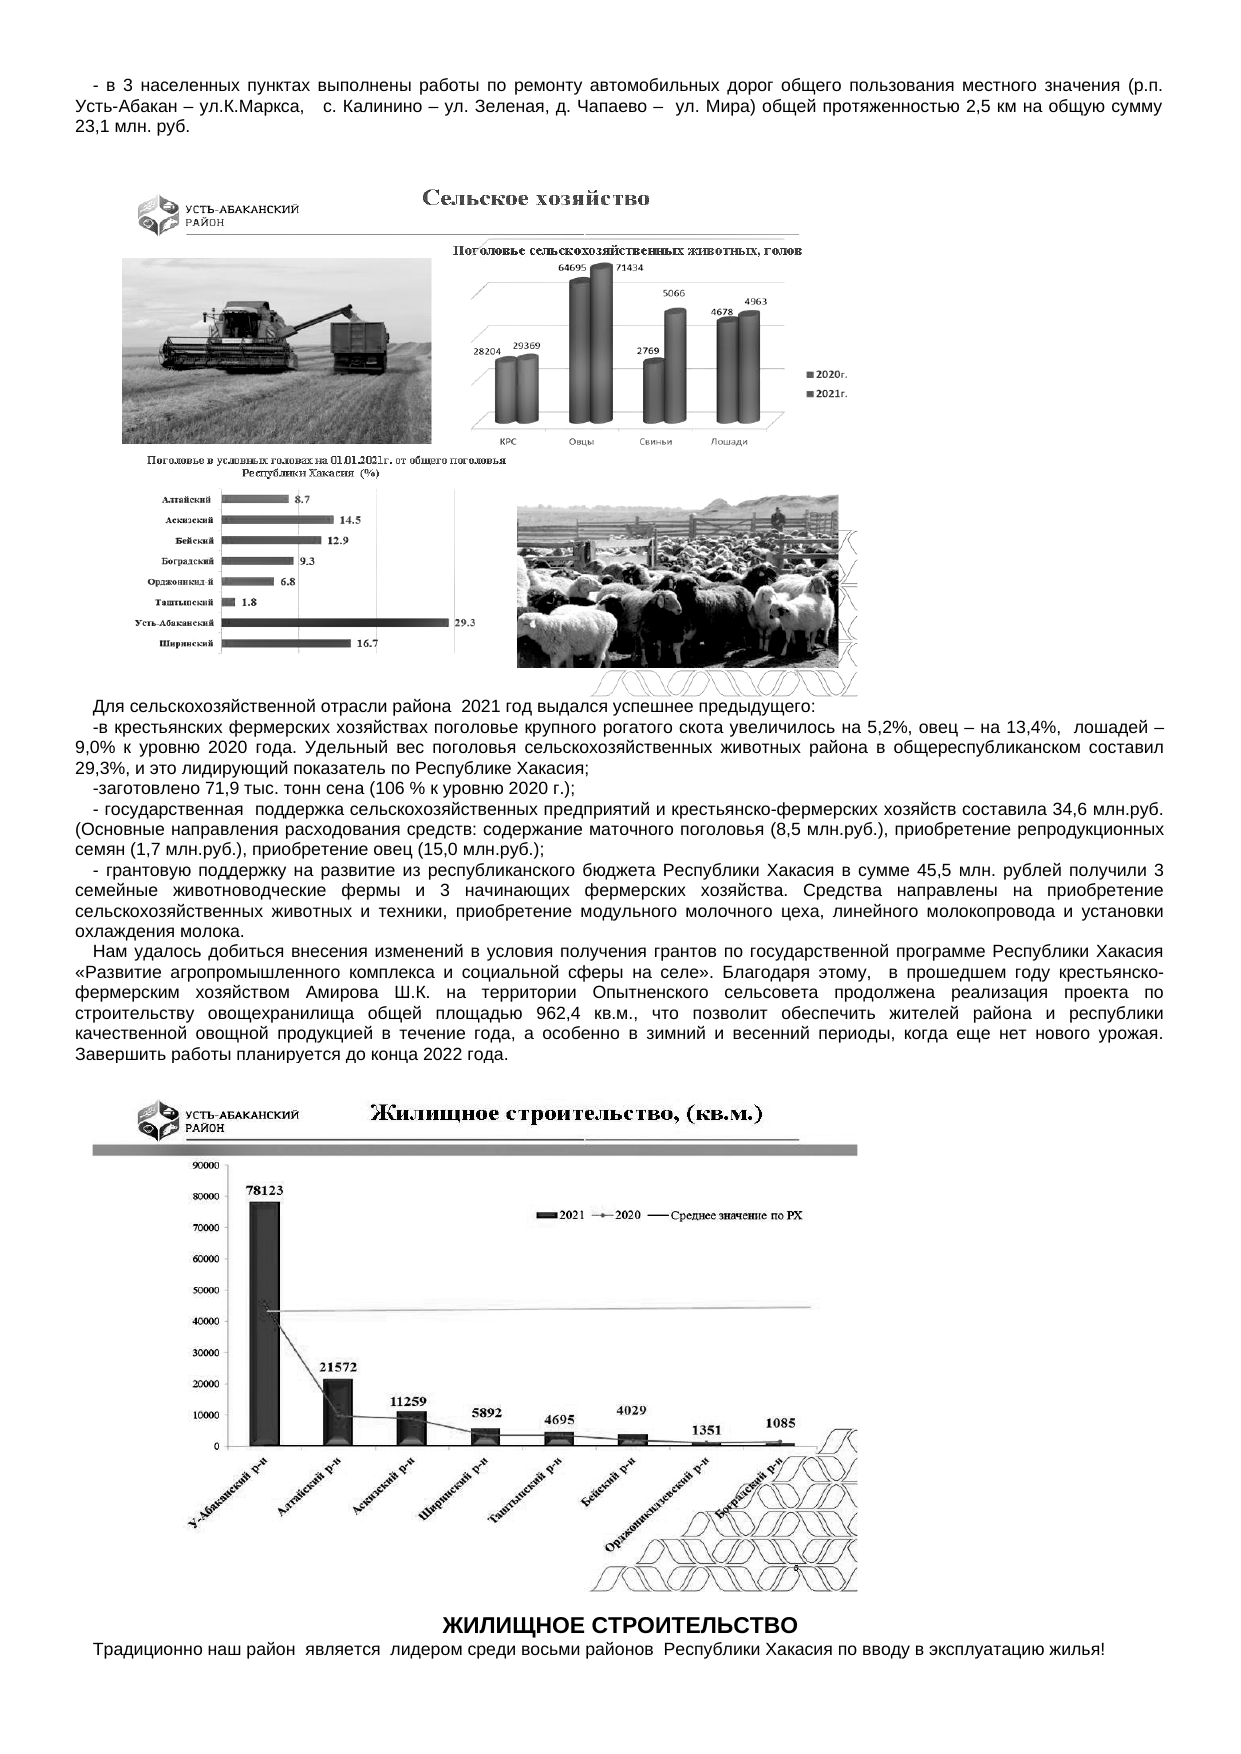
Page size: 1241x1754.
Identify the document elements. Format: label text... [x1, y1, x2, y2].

text -заготовлено 71,9 тыс. тонн сена (106 % к уровню 2020 г.); [75, 778, 1165, 798]
picture [92, 156, 858, 697]
text -в крестьянских фермерских хозяйствах поголовье крупного рогатого скота увеличилось на 5,2%, овец – на 13,4%, лошадей – 9,0% к уровню 2020 года. Удельный вес поголовья сельскохозяйственных животных района в общереспубликанском составил 29,3%, и это лидирующий показатель по Республике Хакасия; [75, 717, 1165, 778]
text Традиционно наш район является лидером среди восьми районов Республики Хакасия по вводу в эксплуатацию жилья! [75, 1639, 1165, 1659]
text - государственная поддержка сельскохозяйственных предприятий и крестьянско-фермерских хозяйств составила 34,6 млн.руб. (Основные направления расходования средств: содержание маточного поголовья (8,5 млн.руб.), приобретение репродукционных семян (1,7 млн.руб.), приобретение овец (15,0 млн.руб.); [75, 798, 1165, 859]
text Нам удалось добиться внесения изменений в условия получения грантов по государственной программе Республики Хакасия «Развитие агропромышленного комплекса и социальной сферы на селе». Благодаря этому, в прошедшем году крестьянско-фермерским хозяйством Амирова Ш.К. на территории Опытненского сельсовета продолжена реализация проекта по строительству овощехранилища общей площадью 962,4 кв.м., что позволит обеспечить жителей района и республики качественной овощной продукцией в течение года, а особенно в зимний и весенний периоды, когда еще нет нового урожая. Завершить работы планируется до конца 2022 года. [75, 941, 1165, 1064]
text - в 3 населенных пунктах выполнены работы по ремонту автомобильных дорог общего пользования местного значения (р.п. Усть-Абакан – ул.К.Маркса, с. Калинино – ул. Зеленая, д. Чапаево – ул. Мира) общей протяженностью 2,5 км на общую сумму 23,1 млн. руб. [75, 75, 1165, 136]
text Для сельскохозяйственной отрасли района 2021 год выдался успешнее предыдущего: [75, 696, 1165, 717]
text Жилищное строительство [75, 1612, 1165, 1639]
text - грантовую поддержку на развитие из республиканского бюджета Республики Хакасия в сумме 45,5 млн. рублей получили 3 семейные животноводческие фермы и 3 начинающих фермерских хозяйства. Средства направлены на приобретение сельскохозяйственных животных и техники, приобретение модульного молочного цеха, линейного молокопровода и установки охлаждения молока. [75, 859, 1165, 941]
picture [92, 1063, 858, 1592]
